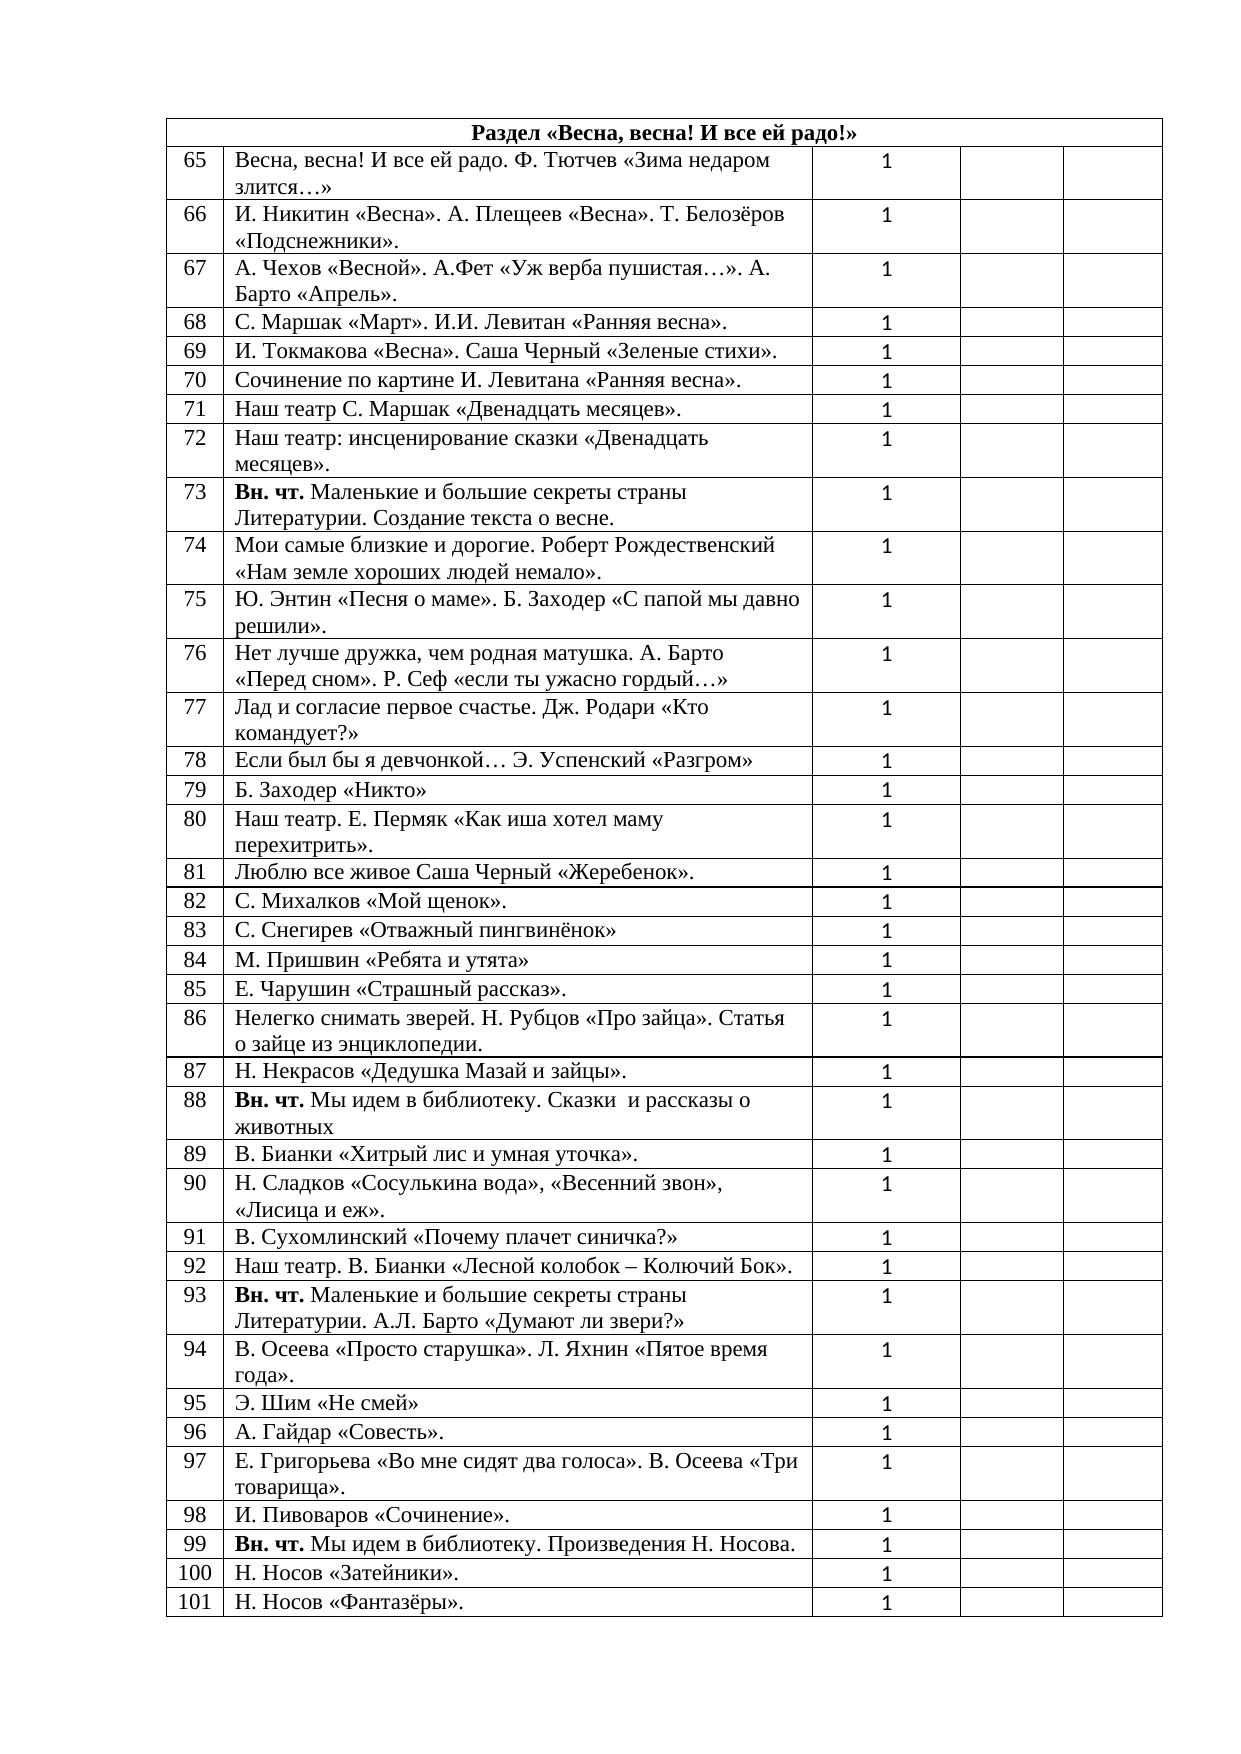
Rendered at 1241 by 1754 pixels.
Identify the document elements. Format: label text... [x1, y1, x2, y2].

table_cell 1 [813, 975, 960, 1003]
table_cell Нелегко снимать зверей. Н. Рубцов «Про зайца». Статья о зайце из энциклопедии. [224, 1004, 812, 1056]
table_cell [1064, 1389, 1162, 1417]
table_cell [961, 1087, 1063, 1139]
table_cell М. Пришвин «Ребята и утята» [224, 946, 812, 974]
table_cell [1064, 585, 1162, 638]
table_cell [961, 1447, 1063, 1499]
table_cell 98 [167, 1501, 223, 1529]
table_cell 1 [813, 1335, 960, 1388]
table_cell [1064, 975, 1162, 1003]
table_cell [961, 1252, 1063, 1280]
table_cell [1064, 308, 1162, 336]
table_cell Е. Григорьева «Во мне сидят два голоса». В. Осеева «Три товарища». [224, 1447, 812, 1499]
table_cell Н. Некрасов «Дедушка Мазай и зайцы». [224, 1058, 812, 1086]
table_cell [961, 776, 1063, 804]
table_cell 1 [813, 1447, 960, 1499]
table_cell 65 [167, 147, 223, 199]
table_cell 1 [813, 805, 960, 857]
table_cell [961, 859, 1063, 886]
table_cell [1064, 1169, 1162, 1222]
table_cell С. Маршак «Март». И.И. Левитан «Ранняя весна». [224, 308, 812, 336]
table_cell [961, 693, 1063, 746]
table_cell Люблю все живое Саша Черный «Жеребенок». [224, 859, 812, 886]
table_cell 91 [167, 1223, 223, 1251]
table_cell 93 [167, 1281, 223, 1334]
table_cell 89 [167, 1140, 223, 1168]
table_cell 73 [167, 478, 223, 531]
table_cell Вн. чт. Маленькие и большие секреты страны Литературии. А.Л. Барто «Думают ли звери?» [224, 1281, 812, 1334]
table_cell [961, 805, 1063, 857]
table_cell 1 [813, 917, 960, 944]
table_cell 82 [167, 888, 223, 916]
table_cell 1 [813, 366, 960, 394]
table_cell 1 [813, 1087, 960, 1139]
table_cell [1064, 1559, 1162, 1587]
table_cell 92 [167, 1252, 223, 1280]
table_cell А. Гайдар «Совесть». [224, 1418, 812, 1446]
table_cell [961, 1588, 1063, 1616]
table_cell 1 [813, 395, 960, 423]
table_cell 1 [813, 1223, 960, 1251]
table_cell [1064, 1223, 1162, 1251]
table_cell [961, 1418, 1063, 1446]
table_cell [961, 1281, 1063, 1334]
table_cell [1064, 1087, 1162, 1139]
table_cell 97 [167, 1447, 223, 1499]
table_cell Сочинение по картине И. Левитана «Ранняя весна». [224, 366, 812, 394]
table_cell 81 [167, 859, 223, 886]
table_cell 1 [813, 1418, 960, 1446]
table_cell [1064, 1501, 1162, 1529]
table_cell 84 [167, 946, 223, 974]
table_cell [1064, 1588, 1162, 1616]
table_cell 1 [813, 776, 960, 804]
table_cell Вн. чт. Мы идем в библиотеку. Сказки и рассказы о животных [224, 1087, 812, 1139]
table_cell [1064, 1140, 1162, 1168]
table_cell [961, 1389, 1063, 1417]
table_cell 85 [167, 975, 223, 1003]
table_cell И. Токмакова «Весна». Саша Черный «Зеленые стихи». [224, 337, 812, 365]
table_cell 72 [167, 424, 223, 477]
table_cell [961, 1140, 1063, 1168]
table_cell Е. Чарушин «Страшный рассказ». [224, 975, 812, 1003]
table_cell [1064, 478, 1162, 531]
table_cell 1 [813, 888, 960, 916]
table_cell Н. Сладков «Сосулькина вода», «Весенний звон», «Лисица и еж». [224, 1169, 812, 1222]
table_cell [961, 975, 1063, 1003]
table_cell 1 [813, 639, 960, 692]
table_cell 1 [813, 200, 960, 253]
table_cell 1 [813, 147, 960, 199]
table_cell 75 [167, 585, 223, 638]
table_cell 1 [813, 1169, 960, 1222]
table_cell [961, 1335, 1063, 1388]
table_cell Н. Носов «Фантазёры». [224, 1588, 812, 1616]
table_cell 96 [167, 1418, 223, 1446]
table_cell И. Никитин «Весна». А. Плещеев «Весна». Т. Белозёров «Подснежники». [224, 200, 812, 253]
table_cell Э. Шим «Не смей» [224, 1389, 812, 1417]
table_cell [961, 946, 1063, 974]
table_cell 1 [813, 1559, 960, 1587]
table_cell 71 [167, 395, 223, 423]
table_cell 69 [167, 337, 223, 365]
table_cell [1064, 946, 1162, 974]
table_cell Ю. Энтин «Песня о маме». Б. Заходер «С папой мы давно решили». [224, 585, 812, 638]
table_cell 1 [813, 1501, 960, 1529]
table_cell 83 [167, 917, 223, 944]
table_cell 1 [813, 946, 960, 974]
table_cell Б. Заходер «Никто» [224, 776, 812, 804]
table_cell 94 [167, 1335, 223, 1388]
table_cell [961, 1501, 1063, 1529]
table_cell 68 [167, 308, 223, 336]
table_cell А. Чехов «Весной». А.Фет «Уж верба пушистая…». А. Барто «Апрель». [224, 254, 812, 307]
table_cell [961, 424, 1063, 477]
table_cell 1 [813, 308, 960, 336]
table_cell С. Михалков «Мой щенок». [224, 888, 812, 916]
table_cell Раздел «Весна, весна! И все ей радо!» [167, 119, 1162, 146]
table_cell 79 [167, 776, 223, 804]
table_cell Весна, весна! И все ей радо. Ф. Тютчев «Зима недаром злится…» [224, 147, 812, 199]
table_cell [1064, 424, 1162, 477]
table_cell [961, 585, 1063, 638]
table_cell 76 [167, 639, 223, 692]
table_cell 1 [813, 254, 960, 307]
table_cell 1 [813, 1140, 960, 1168]
table_cell В. Бианки «Хитрый лис и умная уточка». [224, 1140, 812, 1168]
table_cell [1064, 147, 1162, 199]
table_cell [1064, 1252, 1162, 1280]
table_cell 1 [813, 1530, 960, 1558]
table_cell В. Сухомлинский «Почему плачет синичка?» [224, 1223, 812, 1251]
table_cell [961, 639, 1063, 692]
table_cell 86 [167, 1004, 223, 1056]
table_cell 77 [167, 693, 223, 746]
table_cell [961, 747, 1063, 774]
table_cell 70 [167, 366, 223, 394]
table_cell 1 [813, 859, 960, 886]
table_cell С. Снегирев «Отважный пингвинёнок» [224, 917, 812, 944]
table_cell [961, 478, 1063, 531]
table_cell 1 [813, 1004, 960, 1056]
table_cell [1064, 1530, 1162, 1558]
table_cell 80 [167, 805, 223, 857]
table_cell [961, 1004, 1063, 1056]
table_cell Лад и согласие первое счастье. Дж. Родари «Кто командует?» [224, 693, 812, 746]
table_cell [961, 1169, 1063, 1222]
table_cell 1 [813, 585, 960, 638]
table_cell [961, 1223, 1063, 1251]
table_cell [1064, 337, 1162, 365]
table_cell Вн. чт. Мы идем в библиотеку. Произведения Н. Носова. [224, 1530, 812, 1558]
table_cell [961, 1559, 1063, 1587]
table_cell 95 [167, 1389, 223, 1417]
table_cell [961, 308, 1063, 336]
table_cell [1064, 693, 1162, 746]
table_cell 1 [813, 1252, 960, 1280]
table_cell [1064, 254, 1162, 307]
table_cell 1 [813, 1389, 960, 1417]
table_cell [961, 532, 1063, 584]
table_cell Наш театр. В. Бианки «Лесной колобок – Колючий Бок». [224, 1252, 812, 1280]
table_cell [1064, 1281, 1162, 1334]
table_cell [1064, 395, 1162, 423]
table_cell [1064, 1058, 1162, 1086]
table_cell Наш театр. Е. Пермяк «Как иша хотел маму перехитрить». [224, 805, 812, 857]
table_cell Наш театр С. Маршак «Двенадцать месяцев». [224, 395, 812, 423]
table_cell [961, 888, 1063, 916]
table_cell 1 [813, 1281, 960, 1334]
table_cell Наш театр: инсценирование сказки «Двенадцать месяцев». [224, 424, 812, 477]
table_cell [1064, 532, 1162, 584]
table_cell 88 [167, 1087, 223, 1139]
table_cell 100 [167, 1559, 223, 1587]
table_cell 87 [167, 1058, 223, 1086]
table_cell [961, 337, 1063, 365]
table_cell [1064, 917, 1162, 944]
table_cell [1064, 1418, 1162, 1446]
table_cell [961, 395, 1063, 423]
table_cell [961, 366, 1063, 394]
table_cell [1064, 888, 1162, 916]
table_cell 99 [167, 1530, 223, 1558]
table_cell [961, 917, 1063, 944]
table_cell [961, 200, 1063, 253]
table_cell В. Осеева «Просто старушка». Л. Яхнин «Пятое время года». [224, 1335, 812, 1388]
table_cell 1 [813, 1588, 960, 1616]
table_cell 67 [167, 254, 223, 307]
table_cell [1064, 200, 1162, 253]
table_cell 1 [813, 1058, 960, 1086]
table_cell 1 [813, 747, 960, 774]
table_cell 1 [813, 478, 960, 531]
table_cell 101 [167, 1588, 223, 1616]
table_cell 78 [167, 747, 223, 774]
table_cell 1 [813, 532, 960, 584]
table_cell [1064, 776, 1162, 804]
table_cell Если был бы я девчонкой… Э. Успенский «Разгром» [224, 747, 812, 774]
table_cell Мои самые близкие и дорогие. Роберт Рождественский «Нам земле хороших людей немало». [224, 532, 812, 584]
table_cell [1064, 1447, 1162, 1499]
table_cell 1 [813, 424, 960, 477]
table_cell 1 [813, 693, 960, 746]
table_cell [961, 147, 1063, 199]
table_cell [1064, 366, 1162, 394]
table_cell [1064, 805, 1162, 857]
table_cell [1064, 639, 1162, 692]
table_cell [961, 1058, 1063, 1086]
table_cell [1064, 1004, 1162, 1056]
table_cell И. Пивоваров «Сочинение». [224, 1501, 812, 1529]
table_cell Вн. чт. Маленькие и большие секреты страны Литературии. Создание текста о весне. [224, 478, 812, 531]
table_cell 1 [813, 337, 960, 365]
table_cell 90 [167, 1169, 223, 1222]
table_cell Н. Носов «Затейники». [224, 1559, 812, 1587]
table_cell [1064, 1335, 1162, 1388]
table_cell [961, 1530, 1063, 1558]
table_cell Нет лучше дружка, чем родная матушка. А. Барто «Перед сном». Р. Сеф «если ты ужасно гордый…» [224, 639, 812, 692]
table_cell [961, 254, 1063, 307]
table_cell [1064, 859, 1162, 886]
table_cell [1064, 747, 1162, 774]
table_cell 74 [167, 532, 223, 584]
table_cell 66 [167, 200, 223, 253]
